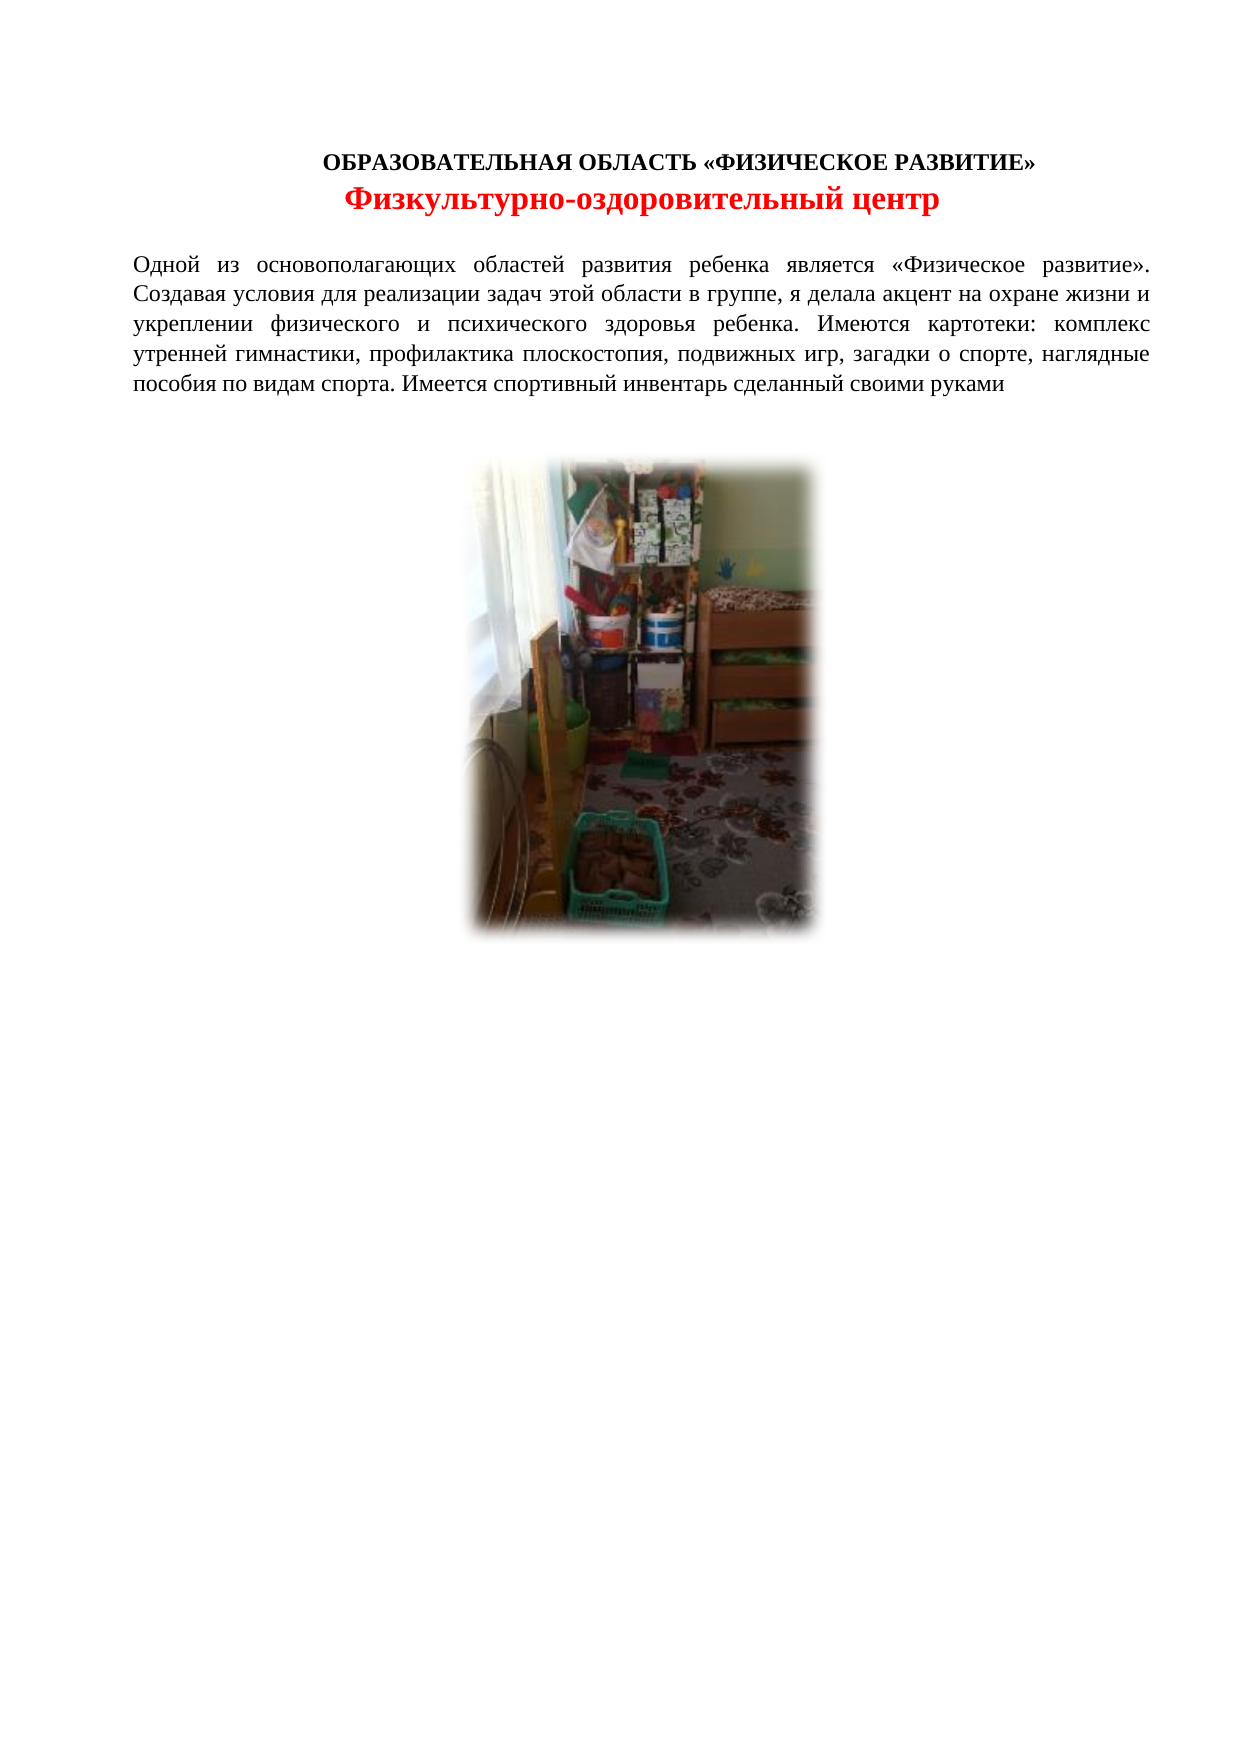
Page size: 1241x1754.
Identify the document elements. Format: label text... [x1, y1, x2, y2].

text ОБРАЗОВАТЕЛЬНАЯ ОБЛАСТЬ «ФИЗИЧЕСКОЕ РАЗВИТИЕ» Физкультурно-оздоровительный центр [133, 148, 1152, 217]
picture [487, 480, 799, 917]
text Одной из основополагающих областей развития ребенка является «Физическое развитие». Создавая условия для реализации задач этой области в группе, я делала акцент на охране жизни и укреплении физического и психического здоровья ребенка. Имеются картотеки: комплекс утренней гимнастики, профилактика плоскостопия, подвижных игр, загадки о спорте, наглядные пособия по видам спорта. Имеется спортивный инвентарь сделанный своими руками [133, 220, 1152, 396]
